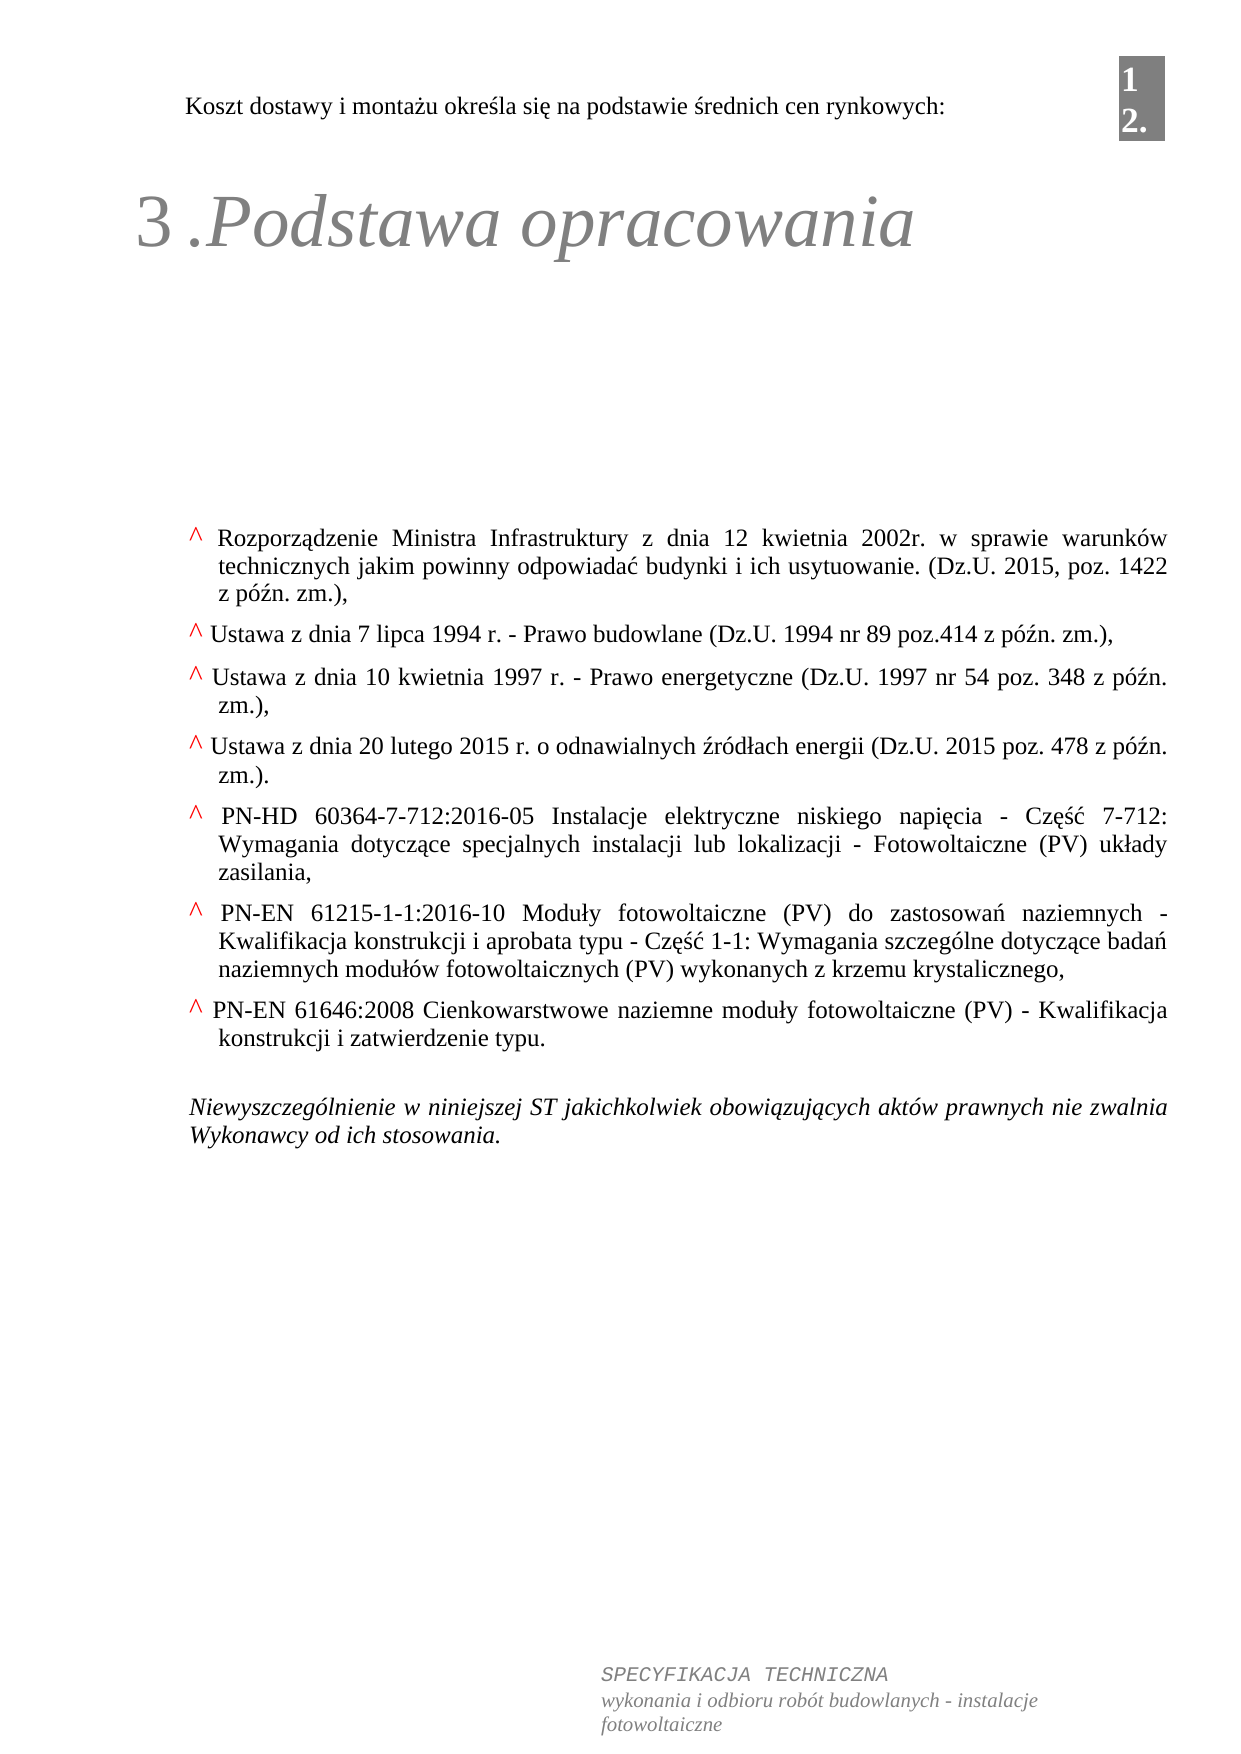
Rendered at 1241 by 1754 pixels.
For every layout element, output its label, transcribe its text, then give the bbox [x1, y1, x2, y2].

text ^ Ustawa z dnia 10 kwietnia 1997 r. - Prawo energetyczne (Dz.U. 1997 nr 54 poz. 348 z późn. zm.), [189, 660, 1168, 719]
list .Podstawa opracowania [135, 176, 1168, 262]
text ^ Ustawa z dnia 7 lipca 1994 r. - Prawo budowlane (Dz.U. 1994 nr 89 poz.414 z późn. zm.), [189, 617, 1168, 649]
text Niewyszczególnienie w niniejszej ST jakichkolwiek obowiązujących aktów prawnych nie zwalnia Wykonawcy od ich stosowania. [189, 1092, 1168, 1149]
text ^ PN-EN 61646:2008 Cienkowarstwowe naziemne moduły fotowoltaiczne (PV) - Kwalifikacja konstrukcji i zatwierdzenie typu. [189, 993, 1168, 1052]
text Koszt dostawy i montażu określa się na podstawie średnich cen rynkowych: [135, 91, 1168, 120]
text ^ Rozporządzenie Ministra Infrastruktury z dnia 12 kwietnia 2002r. w sprawie warunków technicznych jakim powinny odpowiadać budynki i ich usytuowanie. (Dz.U. 2015, poz. 1422 z późn. zm.), [189, 521, 1168, 607]
text ^ PN-EN 61215-1-1:2016-10 Moduły fotowoltaiczne (PV) do zastosowań naziemnych - Kwalifikacja konstrukcji i aprobata typu - Część 1-1: Wymagania szczególne dotyczące badań naziemnych modułów fotowoltaicznych (PV) wykonanych z krzemu krystalicznego, [189, 896, 1168, 982]
text ^ Ustawa z dnia 20 lutego 2015 r. o odnawialnych źródłach energii (Dz.U. 2015 poz. 478 z późn. zm.). [189, 729, 1168, 788]
text ^ PN-HD 60364-7-712:2016-05 Instalacje elektryczne niskiego napięcia - Część 7-712: Wymagania dotyczące specjalnych instalacji lub lokalizacji - Fotowoltaiczne (PV) układy zasilania, [189, 799, 1168, 885]
